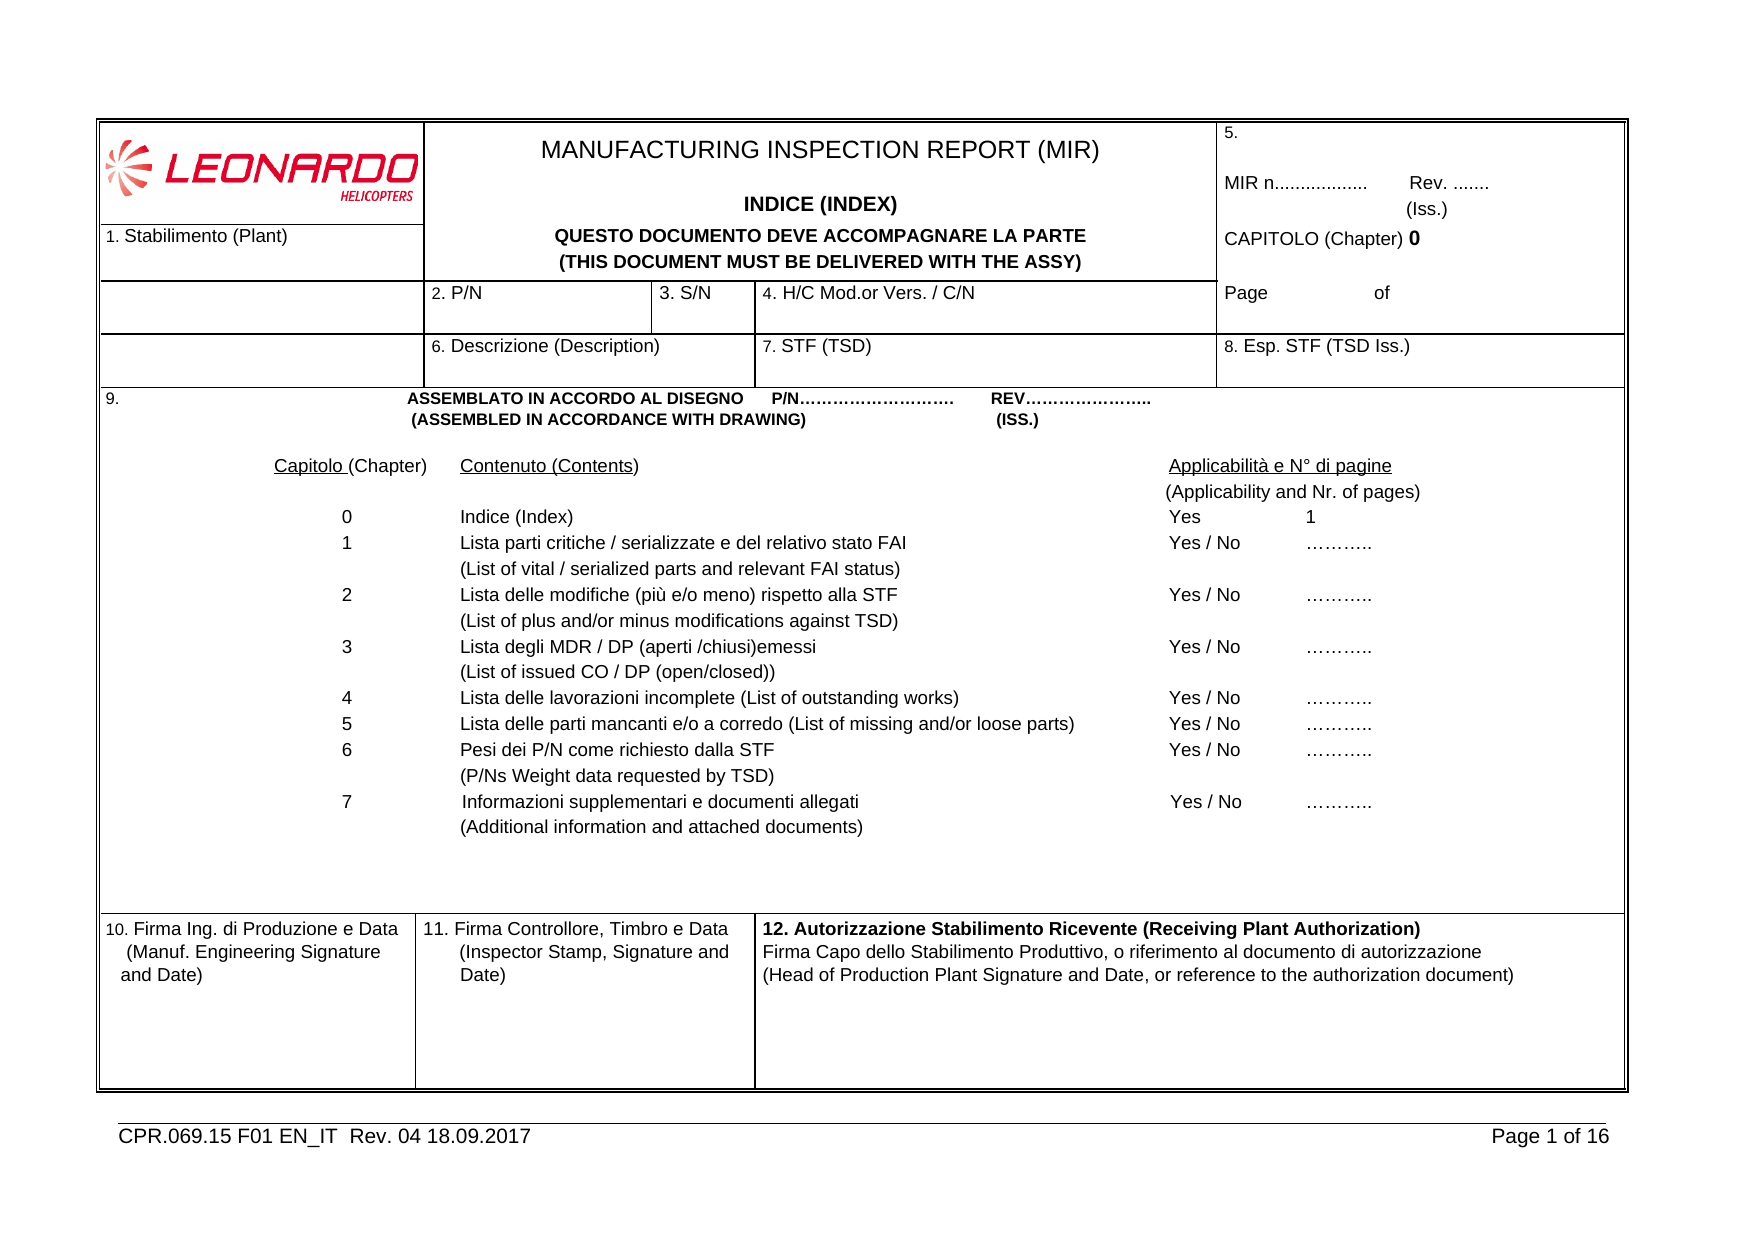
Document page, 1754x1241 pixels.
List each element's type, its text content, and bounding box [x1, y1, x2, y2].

table_cell 11. Firma Controllore, Timbro e Data (Inspector Stamp, Signature and Date) [416, 914, 754, 1088]
picture [105, 140, 418, 201]
table_cell Page of [1217, 280, 1624, 333]
table_cell CAPITOLO (Chapter) 0 [1217, 224, 1624, 280]
table_cell 10. Firma Ing. di Produzione e Data (Manuf. Engineering Signature and Date) [100, 914, 415, 1088]
table_header [100, 123, 423, 224]
table_cell 7. STF (TSD) [756, 335, 1216, 386]
table_cell QUESTO DOCUMENTO DEVE ACCOMPAGNARE LA PARTE (THIS DOCUMENT MUST BE DELIVERED WITH THE ASSY) [425, 224, 1216, 280]
table_header MANUFACTURING INSPECTION REPORT (MIR) INDICE (INDEX) [425, 123, 1216, 224]
table_cell 3. S/N [652, 282, 754, 333]
table_header 5. MIR n.................. Rev. ....... (Iss.) [1217, 123, 1624, 224]
table_cell [100, 281, 423, 333]
table_cell 4. H/C Mod.or Vers. / C/N [756, 282, 1216, 333]
table_cell 12. Autorizzazione Stabilimento Ricevente (Receiving Plant Authorization) Firma Capo dello Stabilimento Produttivo, o riferimento al documento di autorizzazione (Head of Production Plant Signature and Date, or reference to the authorization document) [756, 914, 1624, 1088]
table_cell 9. ASSEMBLATO IN ACCORDO AL DISEGNO P/N………………………. REV………………….. (ASSEMBLED IN ACCORDANCE WITH DRAWING) (ISS.) Capitolo (Chapter) Contenuto (Contents) Applicabilità e N° di pagine (Applicability and Nr. of pages) 0 Indice (Index) Yes 1 1 Lista parti critiche / serializzate e del relativo stato FAI Yes / No ……….. (List of vital / serialized parts and relevant FAI status) 2 Lista delle modifiche (più e/o meno) rispetto alla STF Yes / No ……….. (List of plus and/or minus modifications against TSD) 3 Lista degli MDR / DP (aperti /chiusi)emessi Yes / No ……….. (List of issued CO / DP (open/closed)) 4 Lista delle lavorazioni incomplete (List of outstanding works) Yes / No ……….. 5 Lista delle parti mancanti e/o a corredo (List of missing and/or loose parts) Yes / No ……….. 6 Pesi dei P/N come richiesto dalla STF Yes / No ……….. (P/Ns Weight data requested by TSD) 7 Informazioni supplementari e documenti allegati Yes / No ……….. (Additional information and attached documents) [100, 388, 1624, 913]
table_cell 8. Esp. STF (TSD Iss.) [1217, 335, 1624, 386]
table_cell 1. Stabilimento (Plant) [100, 225, 423, 280]
table_cell [100, 334, 423, 386]
table_cell 2. P/N [425, 282, 651, 333]
table_cell 6. Descrizione (Description) [425, 335, 754, 386]
